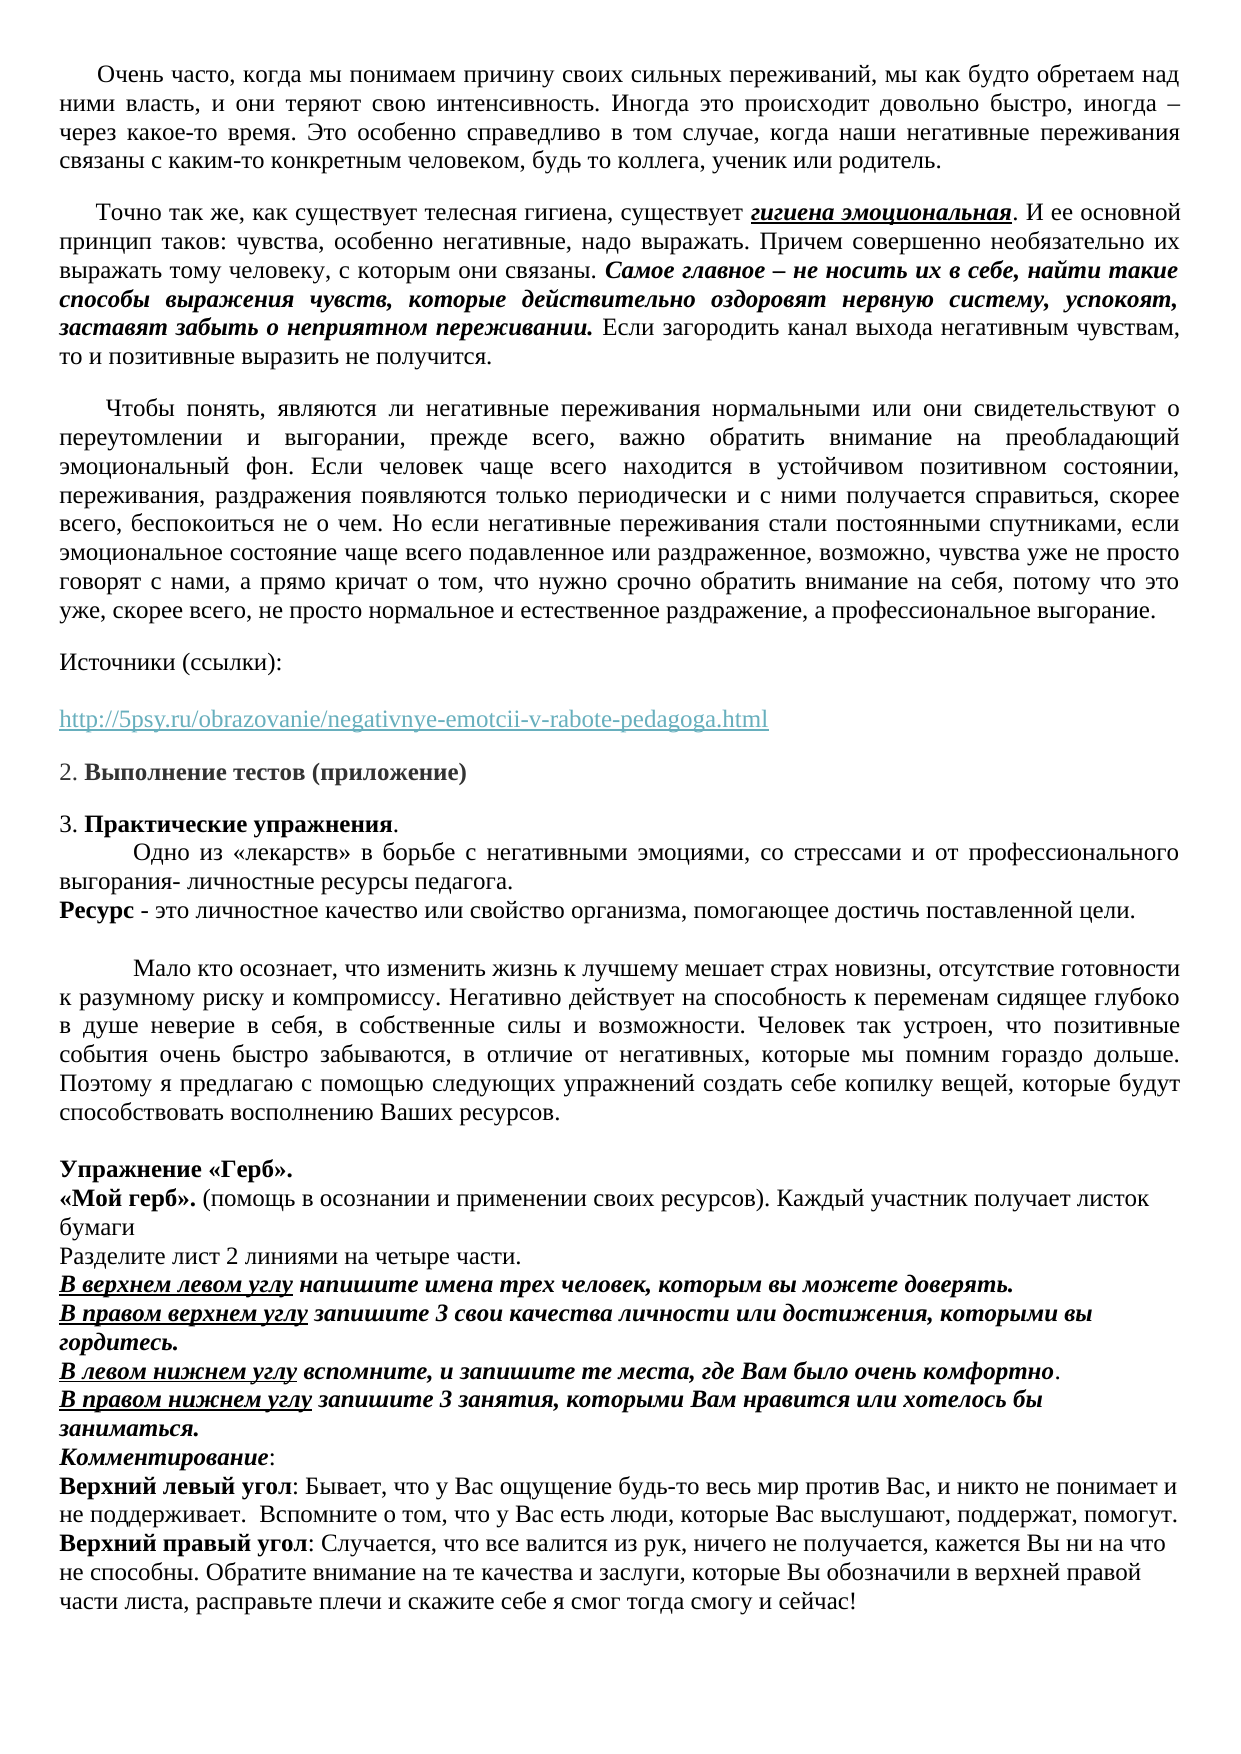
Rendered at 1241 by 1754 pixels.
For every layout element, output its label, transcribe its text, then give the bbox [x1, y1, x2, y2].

text Разделите лист 2 линиями на четыре части. [59, 1241, 1181, 1269]
text В правом нижнем углу запишите 3 занятия, которыми Вам нравится или хотелось бы заниматься. [59, 1384, 1181, 1442]
text Чтобы понять, являются ли негативные переживания нормальными или они свидетельствуют о переутомлении и выгорании, прежде всего, важно обратить внимание на преобладающий эмоциональный фон. Если человек чаще всего находится в устойчивом позитивном состоянии, переживания, раздражения появляются только периодически и с ними получается справиться, скорее всего, беспокоиться не о чем. Но если негативные переживания стали постоянными спутниками, если эмоциональное состояние чаще всего подавленное или раздраженное, возможно, чувства уже не просто говорят с нами, а прямо кричат о том, что нужно срочно обратить внимание на себя, потому что это уже, скорее всего, не просто нормальное и естественное раздражение, а профессиональное выгорание. [59, 393, 1181, 623]
text Упражнение «Герб». [59, 1154, 1181, 1183]
text Очень часто, когда мы понимаем причину своих сильных переживаний, мы как будто обретаем над ними власть, и они теряют свою интенсивность. Иногда это происходит довольно быстро, иногда – через какое-то время. Это особенно справедливо в том случае, когда наши негативные переживания связаны с каким-то конкретным человеком, будь то коллега, ученик или родитель. [59, 59, 1181, 174]
text Источники (ссылки): [59, 647, 1181, 676]
text Одно из «лекарств» в борьбе с негативными эмоциями, со стрессами и от профессионального выгорания- личностные ресурсы педагога. [59, 837, 1181, 895]
text В левом нижнем углу вспомните, и запишите те места, где Вам было очень комфортно. [59, 1356, 1181, 1384]
text http://5psy.ru/obrazovanie/negativnye-emotcii-v-rabote-pedagoga.html [59, 704, 1181, 733]
text 3. Практические упражнения. [59, 809, 1181, 837]
text Верхний левый угол: Бывает, что у Вас ощущение будь-то весь мир против Вас, и никто не понимает и не поддерживает. Вспомните о том, что у Вас есть люди, которые Вас выслушают, поддержат, помогут. [59, 1471, 1181, 1528]
text «Мой герб». (помощь в осознании и применении своих ресурсов). Каждый участник получает листок бумаги [59, 1183, 1181, 1241]
text Точно так же, как существует телесная гигиена, существует гигиена эмоциональная. И ее основной принцип таков: чувства, особенно негативные, надо выражать. Причем совершенно необязательно их выражать тому человеку, с которым они связаны. Самое главное – не носить их в себе, найти такие способы выражения чувств, которые действительно оздоровят нервную систему, успокоят, заставят забыть о неприятном переживании. Если загородить канал выхода негативным чувствам, то и позитивные выразить не получится. [59, 197, 1181, 370]
text Ресурс - это личностное качество или свойство организма, помогающее достичь поставленной цели. [59, 895, 1181, 924]
text В правом верхнем углу запишите 3 свои качества личности или достижения, которыми вы гордитесь. [59, 1298, 1181, 1356]
text Верхний правый угол: Случается, что все валится из рук, ничего не получается, кажется Вы ни на что не способны. Обратите внимание на те качества и заслуги, которые Вы обозначили в верхней правой части листа, расправьте плечи и скажите себе я смог тогда смогу и сейчас! [59, 1528, 1181, 1614]
text Мало кто осознает, что изменить жизнь к лучшему мешает страх новизны, отсутствие готовности к разумному риску и компромиссу. Негативно действует на способность к переменам сидящее глубоко в душе неверие в себя, в собственные силы и возможности. Человек так устроен, что позитивные события очень быстро забываются, в отличие от негативных, которые мы помним гораздо дольше. Поэтому я предлагаю с помощью следующих упражнений создать себе копилку вещей, которые будут способствовать восполнению Ваших ресурсов. [59, 953, 1181, 1125]
text 2. Выполнение тестов (приложение) [59, 757, 1181, 785]
text В верхнем левом углу напишите имена трех человек, которым вы можете доверять. [59, 1269, 1181, 1298]
text Комментирование: [59, 1442, 1181, 1471]
